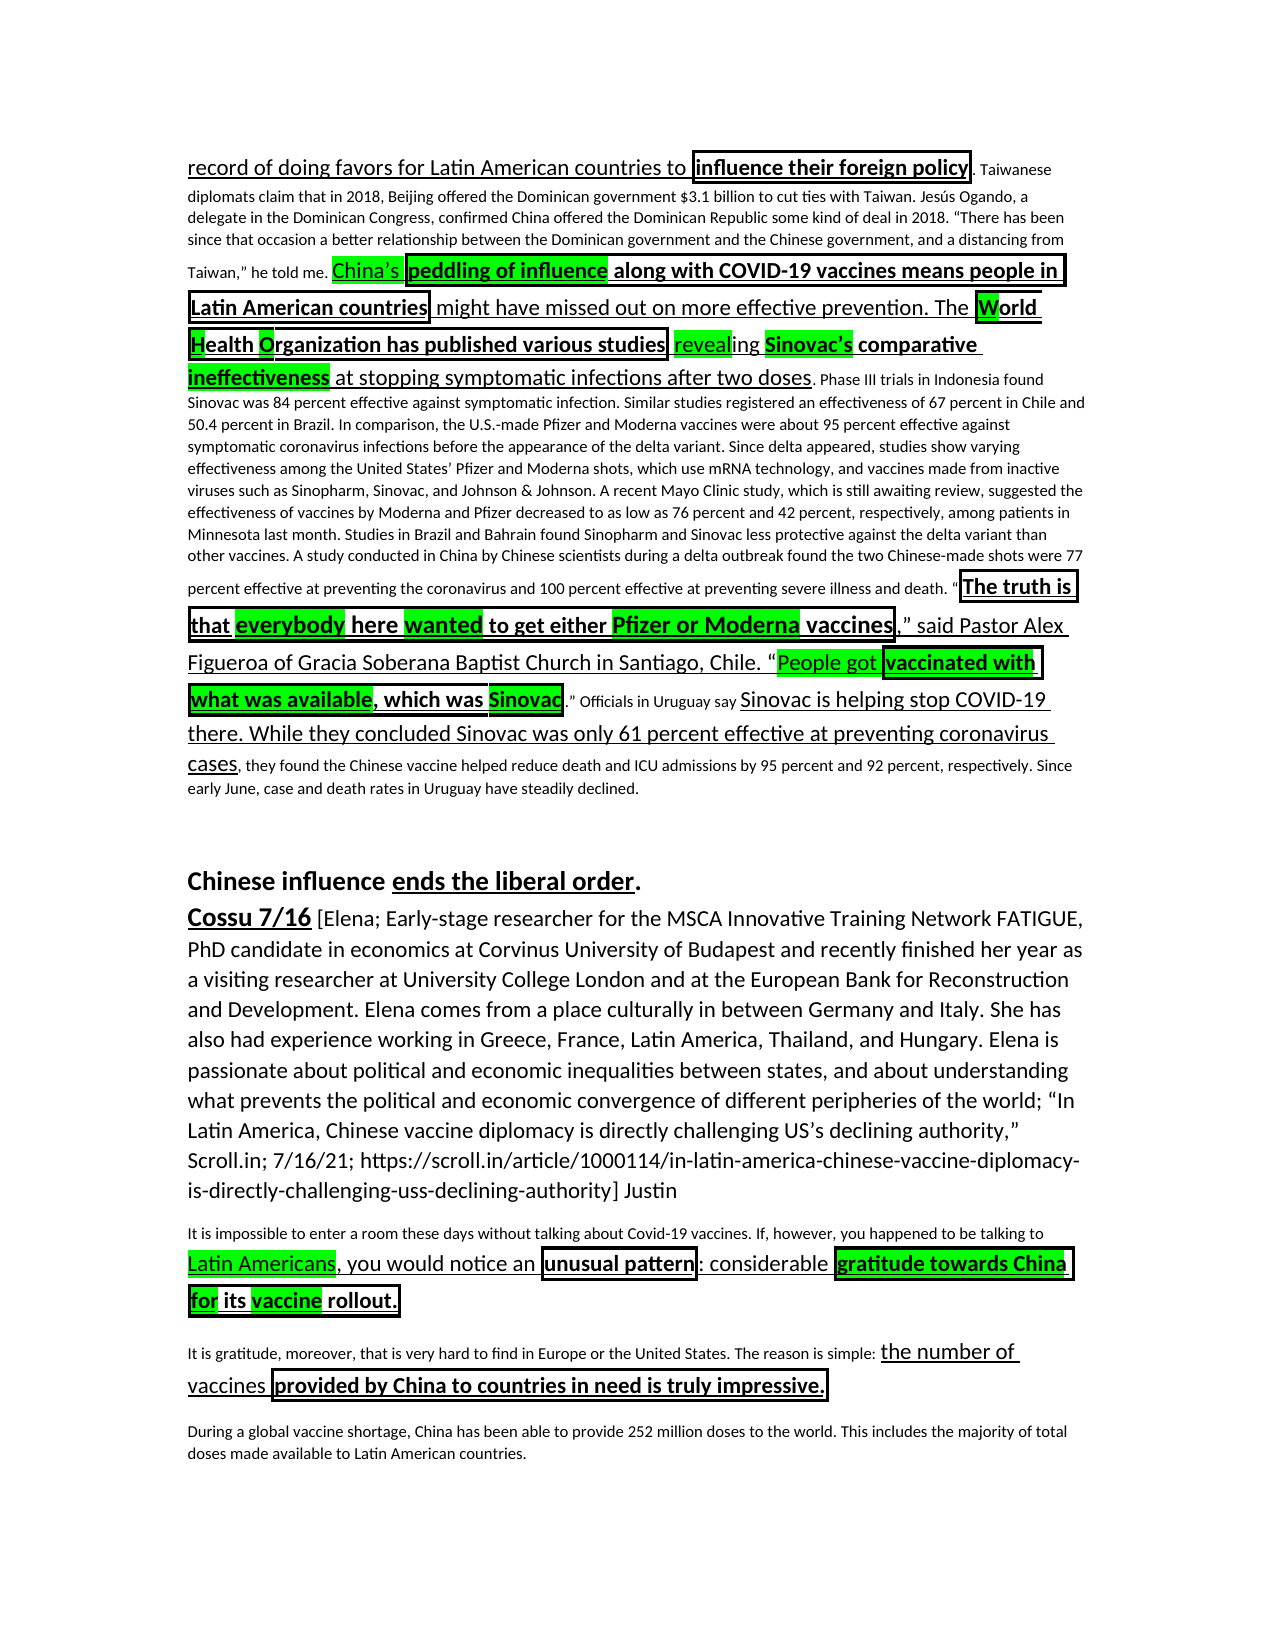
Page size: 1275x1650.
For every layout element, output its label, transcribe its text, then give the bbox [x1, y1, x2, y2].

text During a global vaccine shortage, China has been able to provide 252 million doses to the world. This includes the majority of total doses made available to Latin American countries. [187, 1421, 1087, 1464]
text It is impossible to enter a room these days without talking about Covid-19 vaccines. If, however, you happened to be talking to Latin Americans, you would notice an unusual pattern: considerable gratitude towards China for its vaccine rollout. [187, 1223, 1087, 1318]
text It is gratitude, moreover, that is very hard to find in Europe or the United States. The reason is simple: the number of vaccines provided by China to countries in need is truly impressive. [187, 1337, 1087, 1402]
subtitle Chinese influence ends the liberal order. [187, 864, 1087, 897]
text Cossu 7/16 [Elena; Early-stage researcher for the MSCA Innovative Training Network FATIGUE, PhD candidate in economics at Corvinus University of Budapest and recently finished her year as a visiting researcher at University College London and at the European Bank for Reconstruction and Development. Elena comes from a place culturally in between Germany and Italy. She has also had experience working in Greece, France, Latin America, Thailand, and Hungary. Elena is passionate about political and economic inequalities between states, and about understanding what prevents the political and economic convergence of different peripheries of the world; “In Latin America, Chinese vaccine diplomacy is directly challenging US’s declining authority,” Scroll.in; 7/16/21; https://scroll.in/article/1000114/in-latin-america-chinese-vaccine-diplomacy-is-directly-challenging-uss-declining-authority] Justin [187, 900, 1087, 1204]
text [187, 150, 1087, 799]
